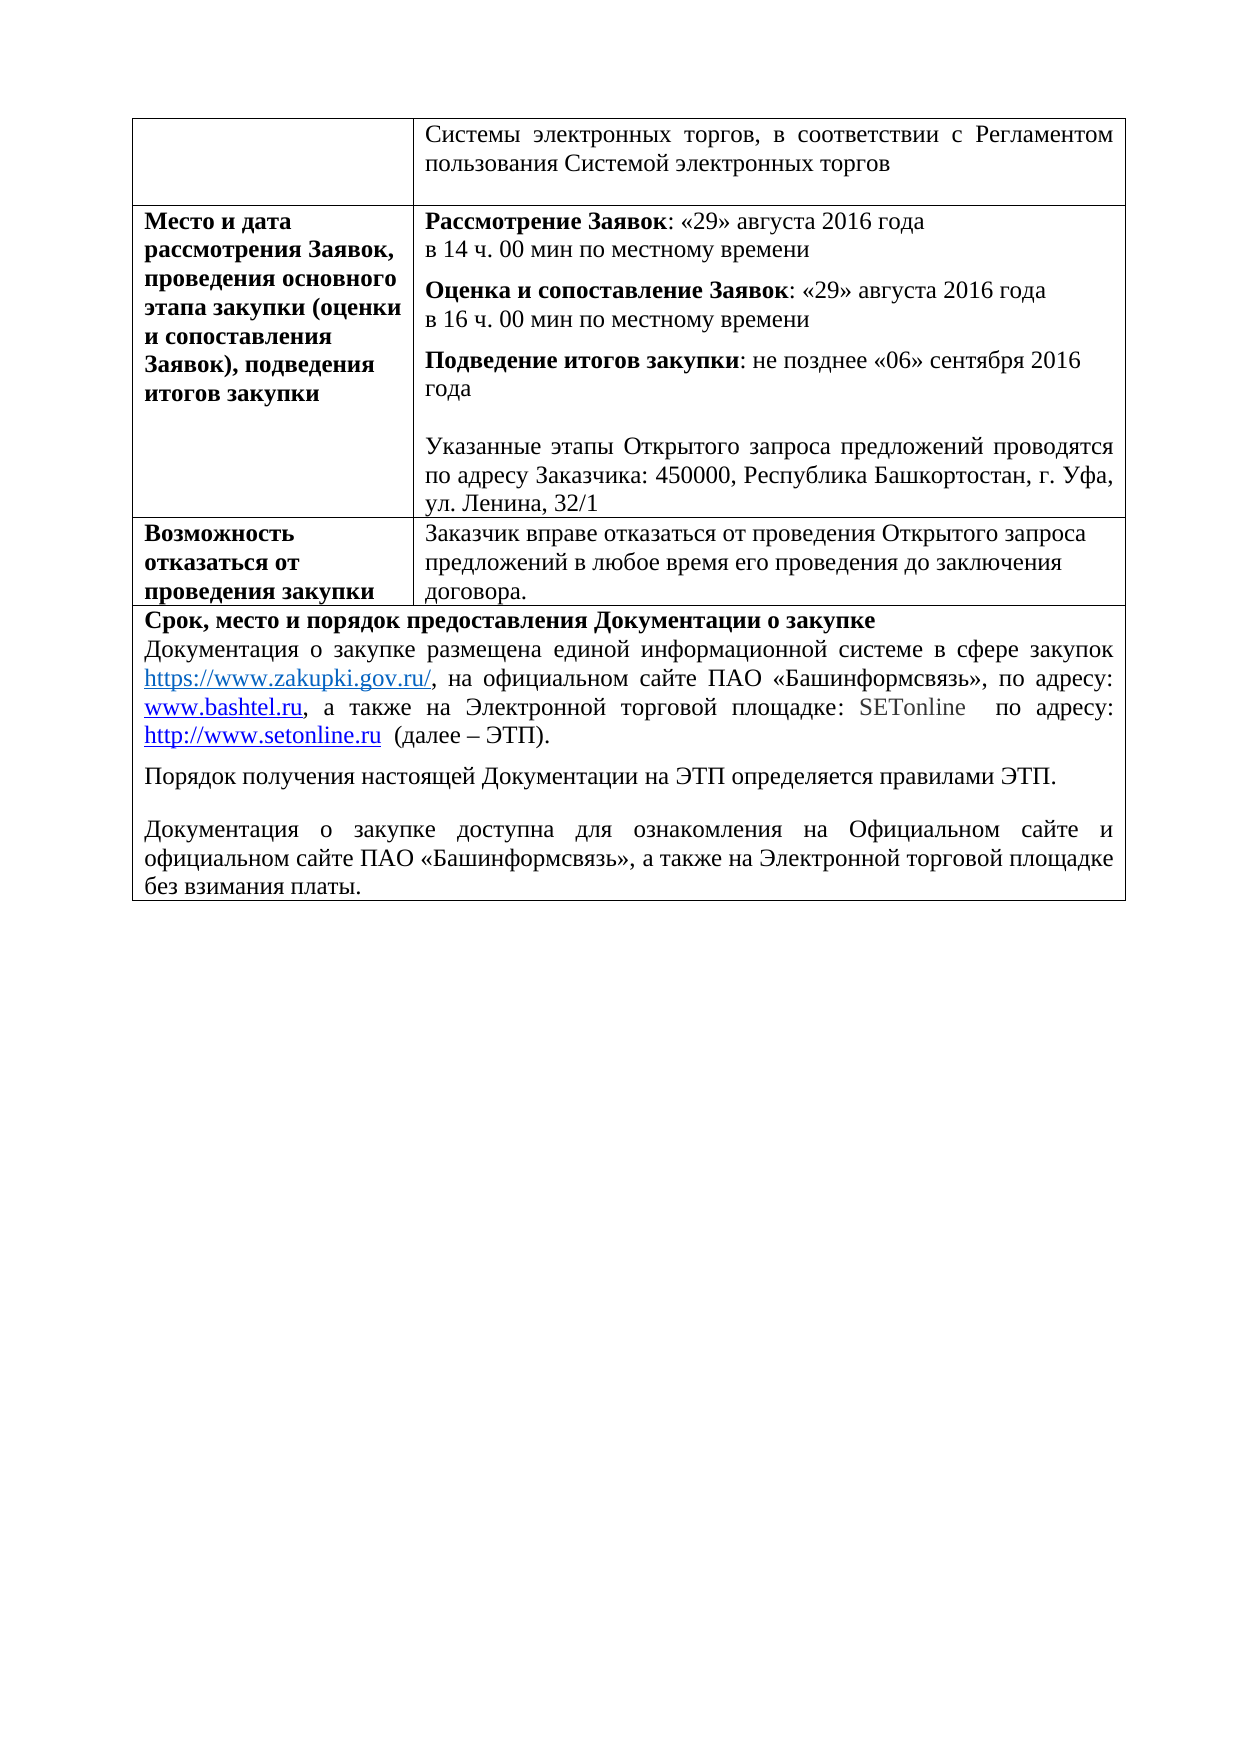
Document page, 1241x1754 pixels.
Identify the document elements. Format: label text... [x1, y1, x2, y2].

table_cell Рассмотрение Заявок: «29» августа 2016 года в 14 ч. 00 мин по местному времени Оценка и сопоставление Заявок: «29» августа 2016 года в 16 ч. 00 мин по местному времени Подведение итогов закупки: не позднее «06» сентября 2016 года Указанные этапы Открытого запроса предложений проводятся по адресу Заказчика: 450000, Республика Башкортостан, г. Уфа, ул. Ленина, 32/1 [414, 206, 1125, 517]
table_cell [133, 119, 413, 205]
table_cell Место и дата рассмотрения Заявок, проведения основного этапа закупки (оценки и сопоставления Заявок), подведения итогов закупки [133, 206, 413, 517]
table_cell Возможность отказаться от проведения закупки [133, 518, 413, 604]
table_cell Заказчик вправе отказаться от проведения Открытого запроса предложений в любое время его проведения до заключения договора. [414, 518, 1125, 604]
table_cell Срок, место и порядок предоставления Документации о закупке Документация о закупке размещена единой информационной системе в сфере закупок https://www.zakupki.gov.ru/, на официальном сайте ПАО «Башинформсвязь», по адресу: www.bashtel.ru, а также на Электронной торговой площадке: SETonline по адресу: http://www.setonline.ru (далее – ЭТП). Порядок получения настоящей Документации на ЭТП определяется правилами ЭТП. Документация о закупке доступна для ознакомления на Официальном сайте и официальном сайте ПАО «Башинформсвязь», а также на Электронной торговой площадке без взимания платы. [133, 606, 1125, 900]
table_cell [414, 119, 1125, 205]
